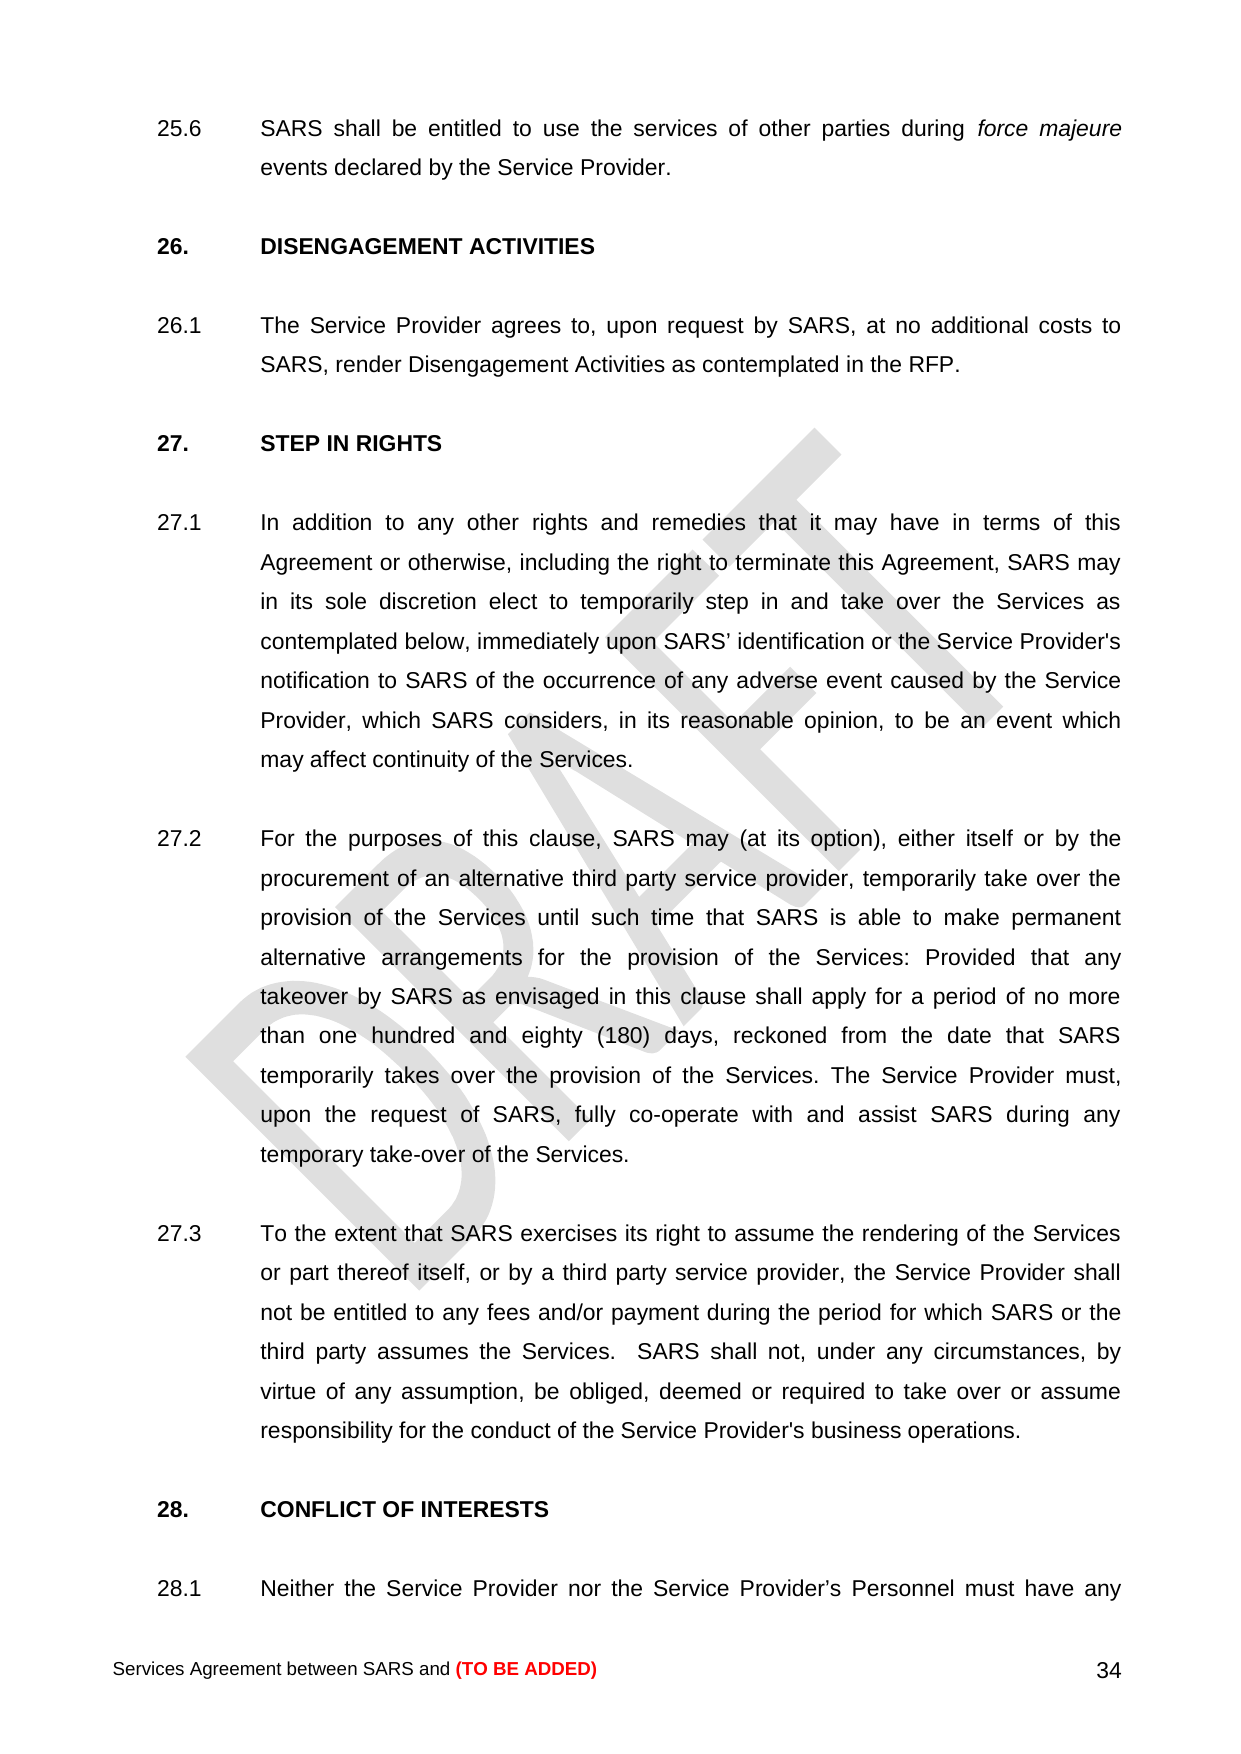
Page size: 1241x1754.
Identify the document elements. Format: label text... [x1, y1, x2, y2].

list To the extent that SARS exercises its right to assume the rendering of the Services or part thereof itself, or by a third party service provider, the Service Provider shall not be entitled to any fees and/or payment during the period for which SARS or the third party assumes the Services. SARS shall not, under any circumstances, by virtue of any assumption, be obliged, deemed or required to take over or assume responsibility for the conduct of the Service Provider's business operations. [157, 1220, 1122, 1444]
list STEP IN RIGHTS [157, 430, 1122, 457]
list CONFLICT OF INTERESTS [157, 1496, 1122, 1523]
list For the purposes of this clause, SARS may (at its option), either itself or by the procurement of an alternative third party service provider, temporarily take over the provision of the Services until such time that SARS is able to make permanent alternative arrangements for the provision of the Services: Provided that any takeover by SARS as envisaged in this clause shall apply for a period of no more than one hundred and eighty (180) days, reckoned from the date that SARS temporarily takes over the provision of the Services. The Service Provider must, upon the request of SARS, fully co-operate with and assist SARS during any temporary take-over of the Services. [157, 825, 1122, 1167]
list The Service Provider agrees to, upon request by SARS, at no additional costs to SARS, render Disengagement Activities as contemplated in the RFP. [157, 312, 1122, 378]
list DISENGAGEMENT ACTIVITIES [157, 233, 1122, 259]
list In addition to any other rights and remedies that it may have in terms of this Agreement or otherwise, including the right to terminate this Agreement, SARS may in its sole discretion elect to temporarily step in and take over the Services as contemplated below, immediately upon SARS’ identification or the Service Provider's notification to SARS of the occurrence of any adverse event caused by the Service Provider, which SARS considers, in its reasonable opinion, to be an event which may affect continuity of the Services. [157, 509, 1122, 772]
list SARS shall be entitled to use the services of other parties during force majeure events declared by the Service Provider. [157, 114, 1122, 180]
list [157, 1575, 1122, 1602]
